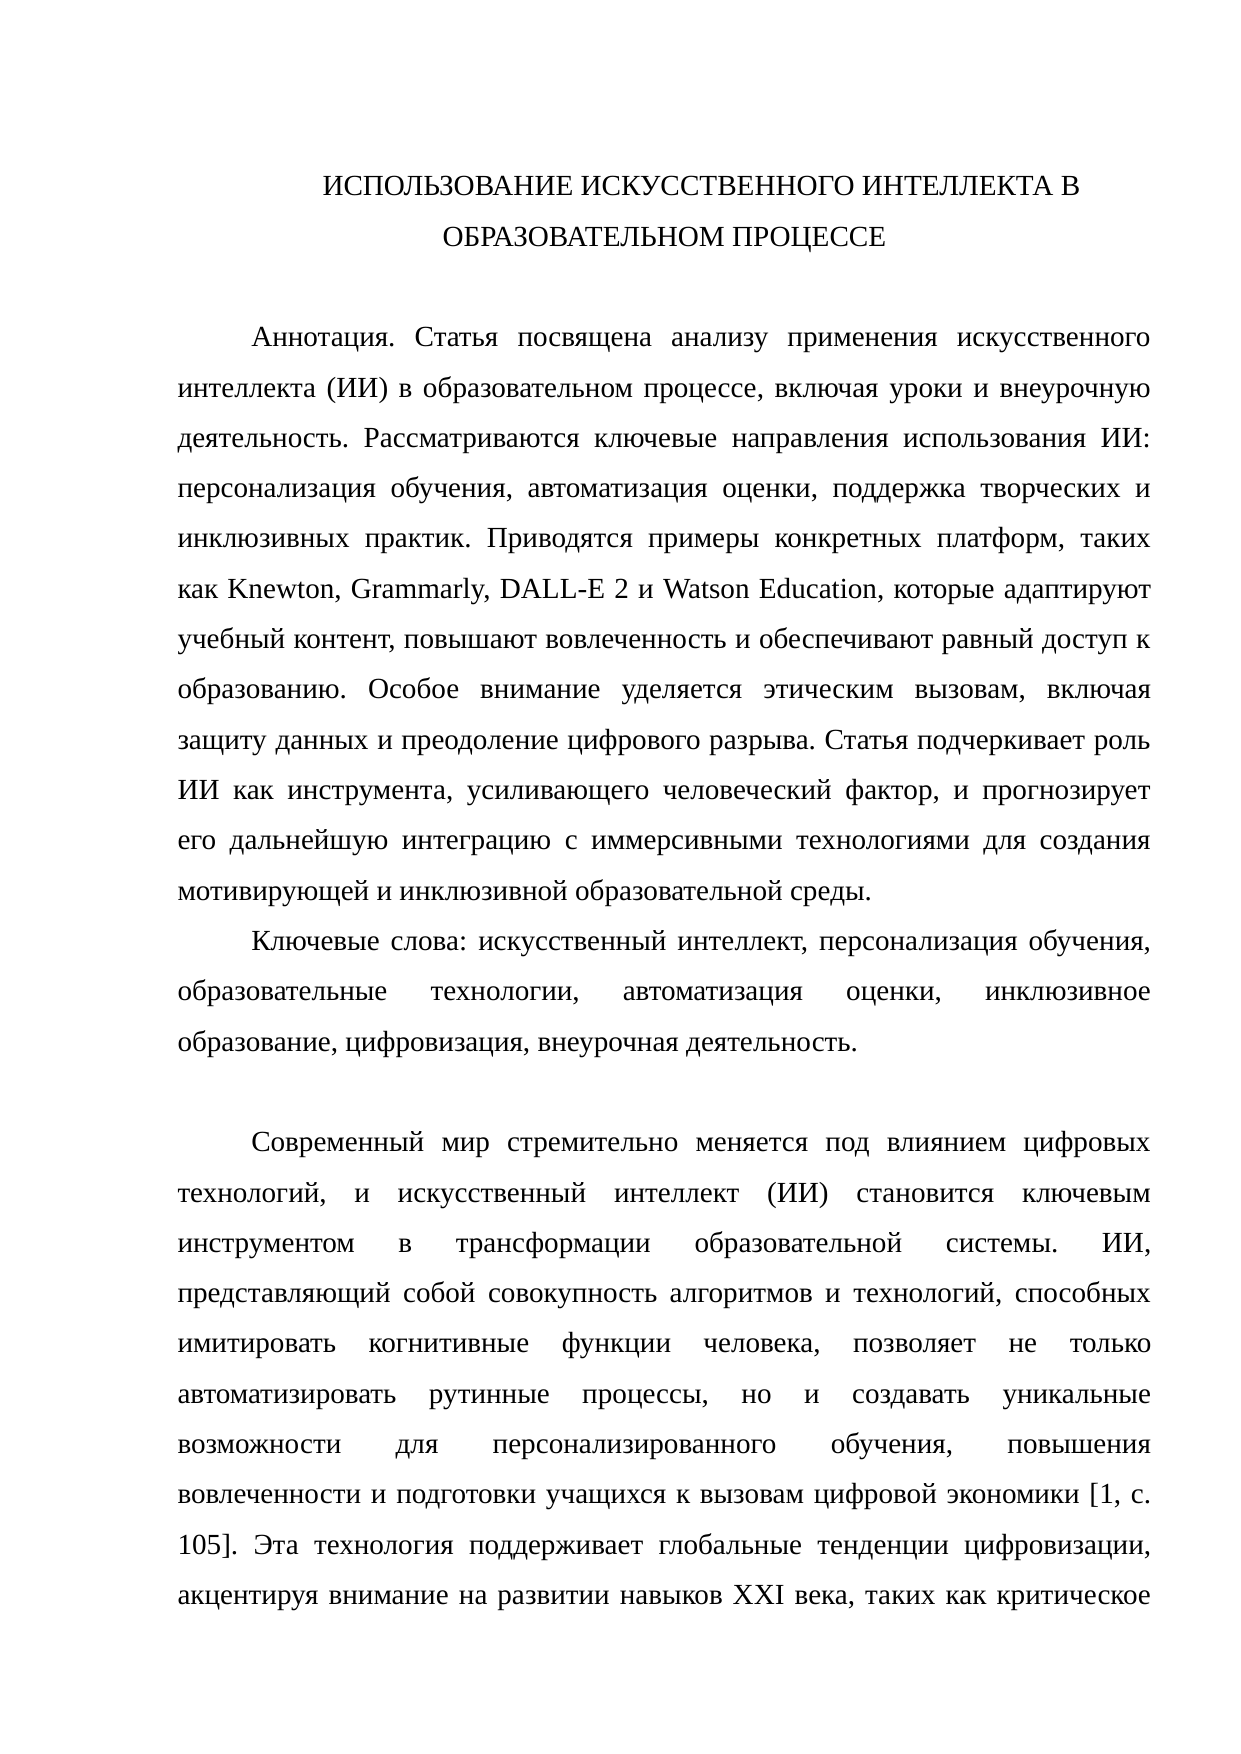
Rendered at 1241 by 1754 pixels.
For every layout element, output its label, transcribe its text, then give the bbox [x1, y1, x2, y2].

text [177, 1124, 1152, 1611]
text ИСПОЛЬЗОВАНИЕ ИСКУССТВЕННОГО ИНТЕЛЛЕКТА В ОБРАЗОВАТЕЛЬНОМ ПРОЦЕССЕ [177, 168, 1152, 252]
text Ключевые слова: искусственный интеллект, персонализация обучения, образовательные технологии, автоматизация оценки, инклюзивное образование, цифровизация, внеурочная деятельность. [177, 923, 1152, 1057]
text Аннотация. Статья посвящена анализу применения искусственного интеллекта (ИИ) в образовательном процессе, включая уроки и внеурочную деятельность. Рассматриваются ключевые направления использования ИИ: персонализация обучения, автоматизация оценки, поддержка творческих и инклюзивных практик. Приводятся примеры конкретных платформ, таких как Knewton, Grammarly, DALL-E 2 и Watson Education, которые адаптируют учебный контент, повышают вовлеченность и обеспечивают равный доступ к образованию. Особое внимание уделяется этическим вызовам, включая защиту данных и преодоление цифрового разрыва. Статья подчеркивает роль ИИ как инструмента, усиливающего человеческий фактор, и прогнозирует его дальнейшую интеграцию с иммерсивными технологиями для создания мотивирующей и инклюзивной образовательной среды. [177, 319, 1152, 906]
